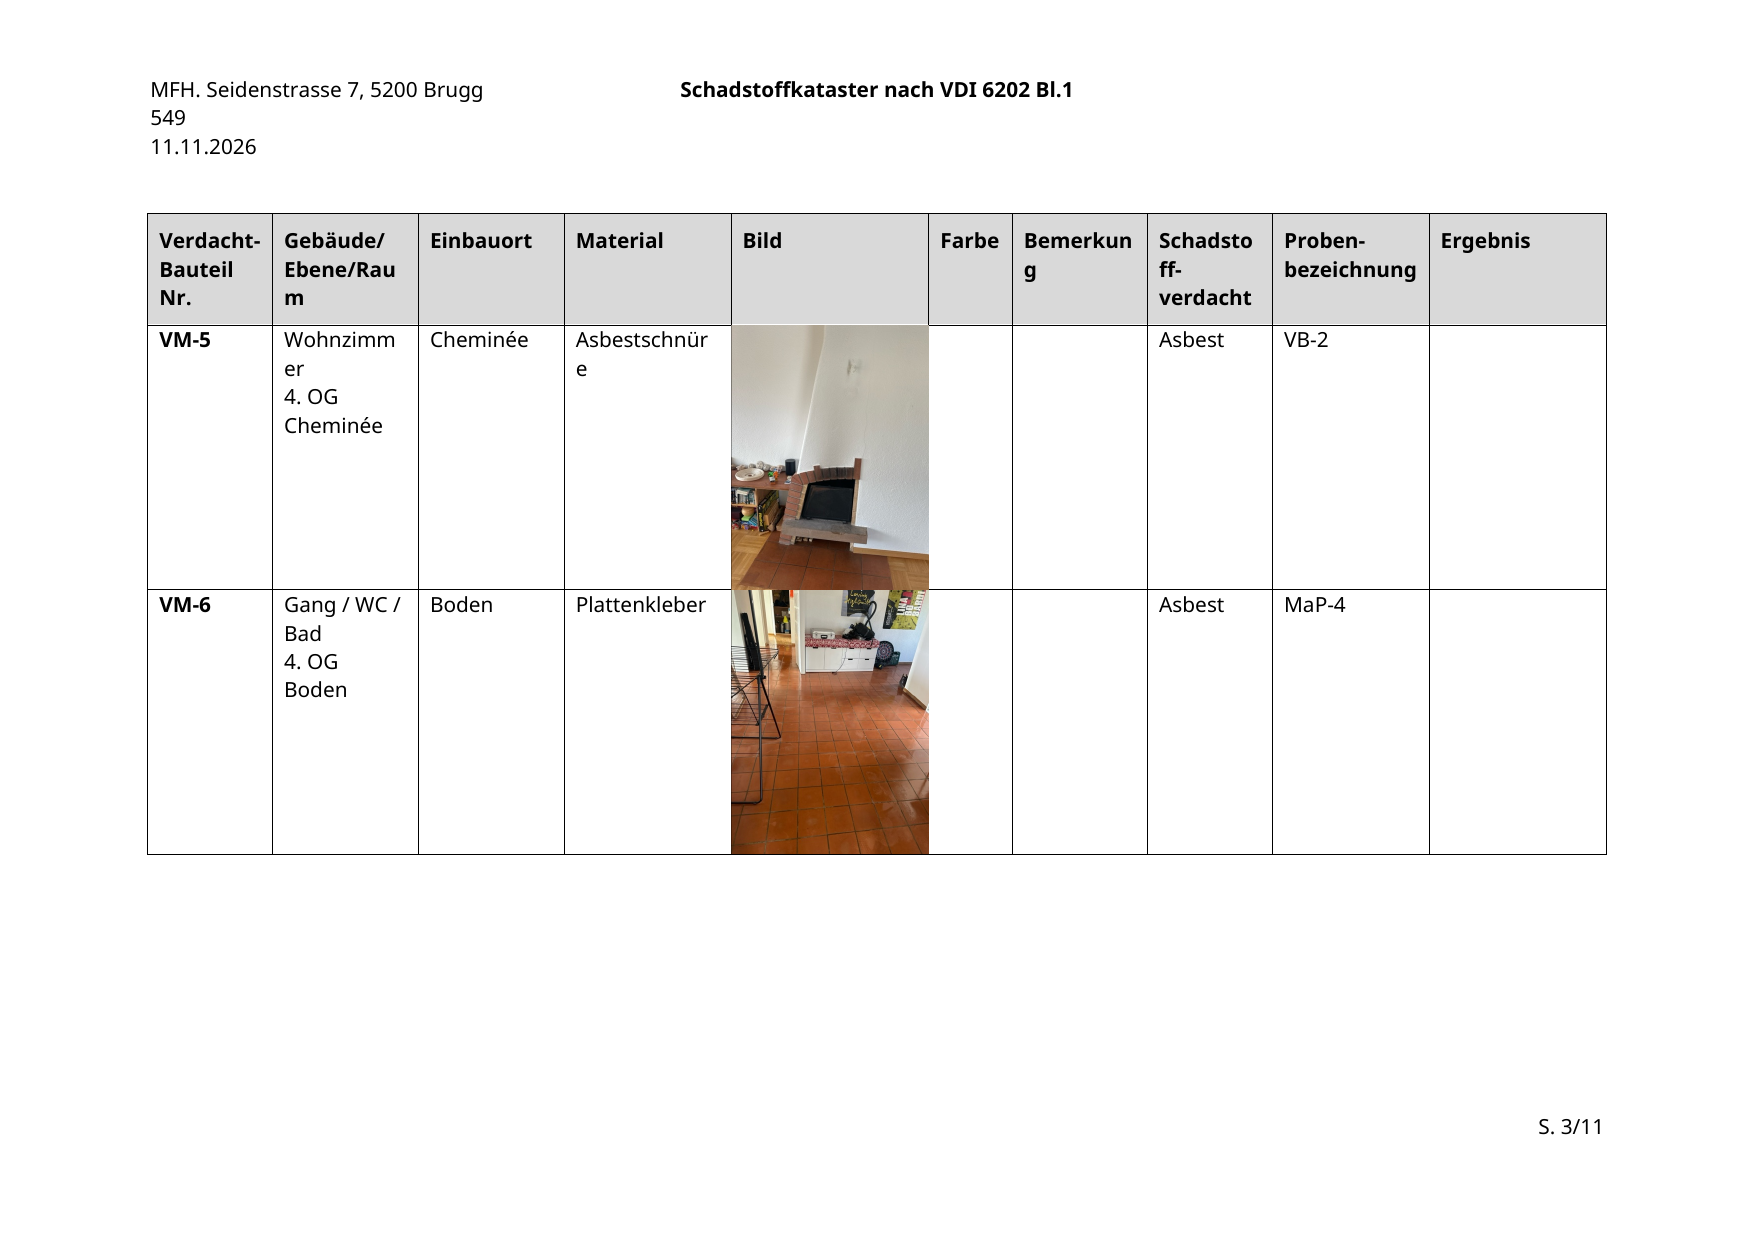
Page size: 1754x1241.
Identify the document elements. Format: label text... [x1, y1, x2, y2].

table_cell VM-5 [148, 326, 272, 589]
table_cell Asbest [1148, 590, 1272, 854]
table_cell [1013, 326, 1147, 589]
table_cell VB-2 [1273, 326, 1429, 589]
table_cell [1013, 590, 1147, 854]
picture [731, 325, 929, 854]
table_header Bemerkung [1013, 214, 1147, 324]
table_header Einbauort [419, 214, 564, 324]
table_cell VM-6 [148, 590, 272, 854]
table_cell Gang / WC / Bad 4. OG Boden [273, 590, 418, 854]
table_cell [929, 590, 1012, 854]
table_header Ergebnis [1430, 214, 1606, 324]
table_cell Asbest [1148, 326, 1272, 589]
table_header Schadstoff-verdacht [1148, 214, 1272, 324]
table_cell Cheminée [419, 326, 564, 589]
table_cell Plattenkleber [565, 590, 731, 854]
table_header Bild [732, 214, 928, 324]
table_cell [1430, 326, 1606, 589]
table_header Verdacht-Bauteil Nr. [148, 214, 272, 324]
table_header Proben-bezeichnung [1273, 214, 1429, 324]
table_cell [929, 326, 1012, 589]
table_header Farbe [929, 214, 1012, 324]
table_cell Wohnzimmer 4. OG Cheminée [273, 326, 418, 589]
table_cell Boden [419, 590, 564, 854]
table_cell Asbestschnüre [565, 326, 731, 589]
table_cell [1430, 590, 1606, 854]
table_header Material [565, 214, 731, 324]
table_header Gebäude/ Ebene/Raum [273, 214, 418, 324]
table_cell MaP-4 [1273, 590, 1429, 854]
